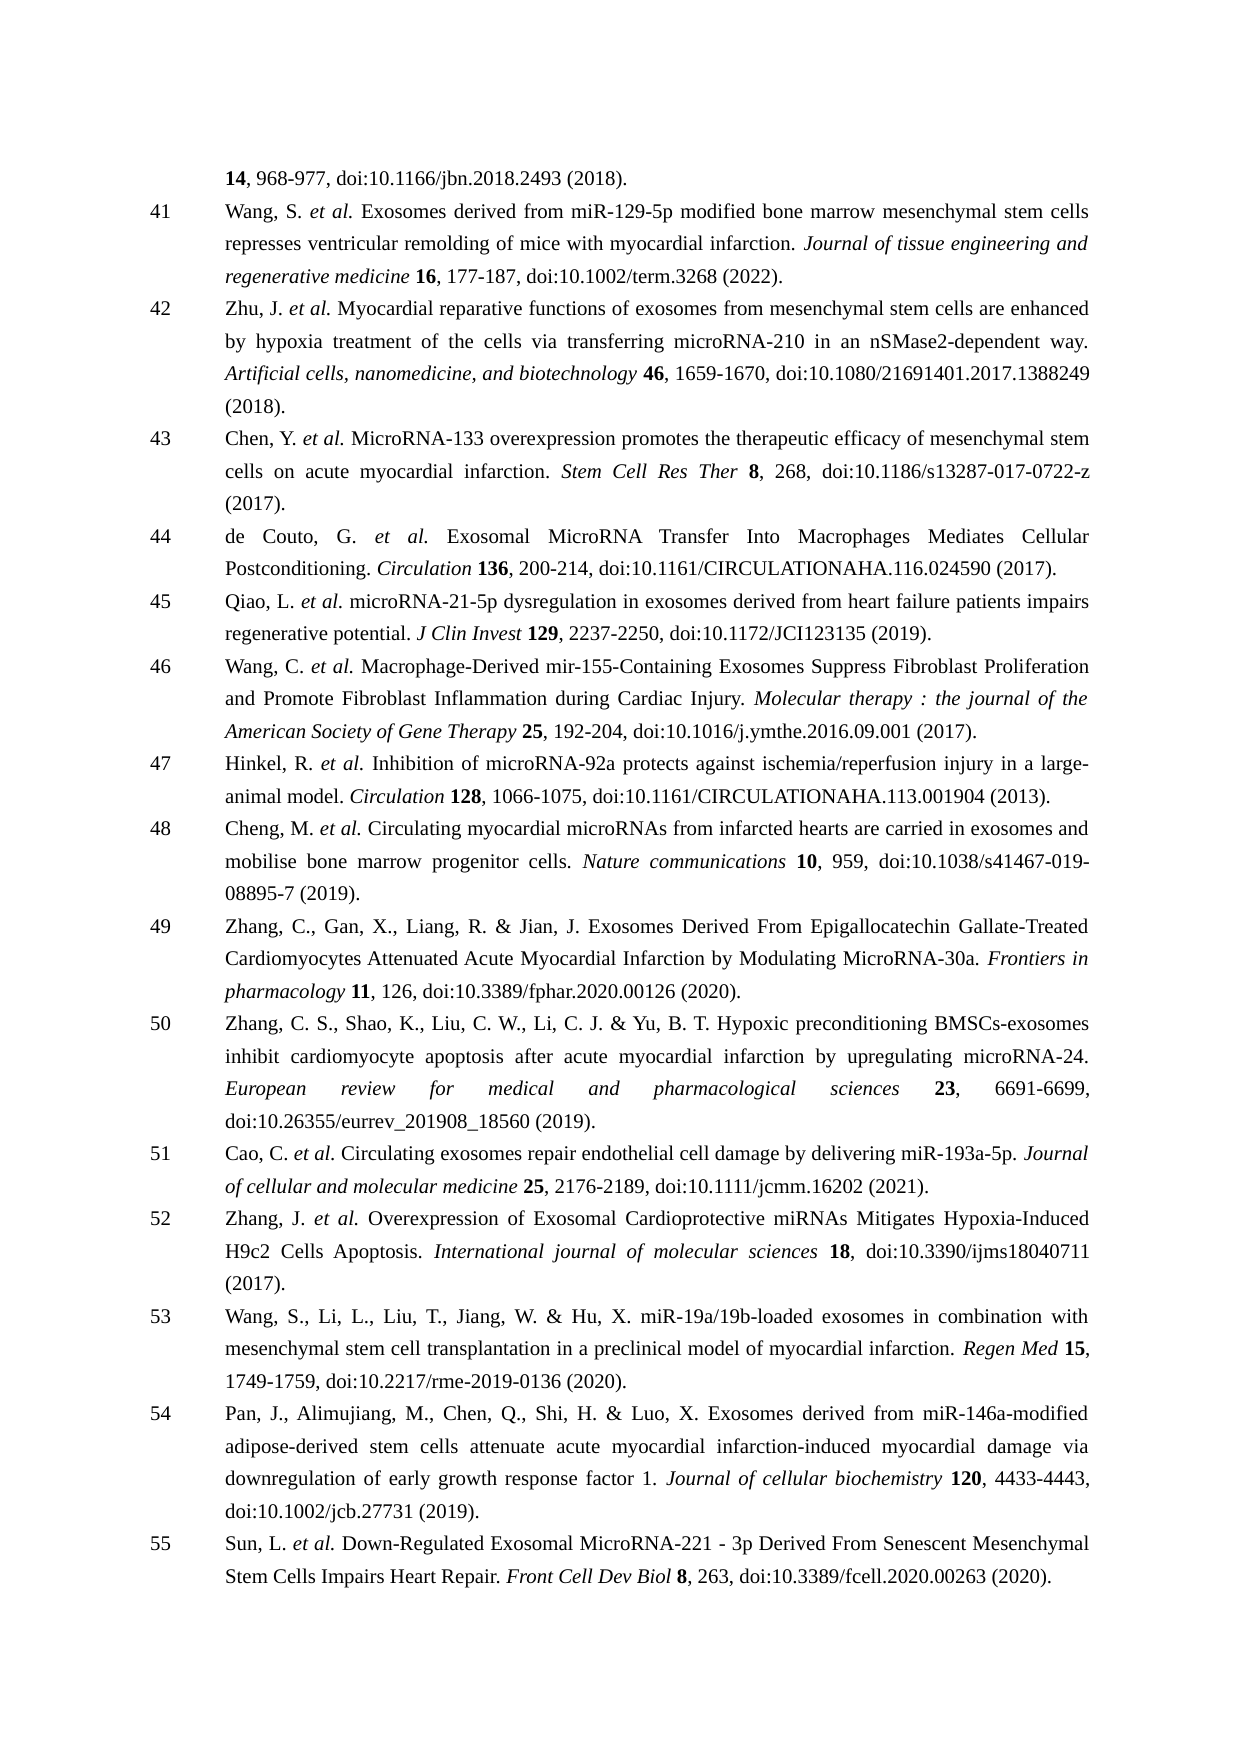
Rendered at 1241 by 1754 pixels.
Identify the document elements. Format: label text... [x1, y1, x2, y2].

text 53 Wang, S., Li, L., Liu, T., Jiang, W. & Hu, X. miR-19a/19b-loaded exosomes in combination with mesenchymal stem cell transplantation in a preclinical model of myocardial infarction. Regen Med 15, 1749-1759, doi:10.2217/rme-2019-0136 (2020). [150, 1299, 1090, 1397]
text 48 Cheng, M. et al. Circulating myocardial microRNAs from infarcted hearts are carried in exosomes and mobilise bone marrow progenitor cells. Nature communications 10, 959, doi:10.1038/s41467-019-08895-7 (2019). [150, 812, 1090, 909]
text 50 Zhang, C. S., Shao, K., Liu, C. W., Li, C. J. & Yu, B. T. Hypoxic preconditioning BMSCs-exosomes inhibit cardiomyocyte apoptosis after acute myocardial infarction by upregulating microRNA-24. European review for medical and pharmacological sciences 23, 6691-6699, doi:10.26355/eurrev_201908_18560 (2019). [150, 1007, 1090, 1137]
text 43 Chen, Y. et al. MicroRNA-133 overexpression promotes the therapeutic efficacy of mesenchymal stem cells on acute myocardial infarction. Stem Cell Res Ther 8, 268, doi:10.1186/s13287-017-0722-z (2017). [150, 422, 1090, 519]
text 45 Qiao, L. et al. microRNA-21-5p dysregulation in exosomes derived from heart failure patients impairs regenerative potential. J Clin Invest 129, 2237-2250, doi:10.1172/JCI123135 (2019). [150, 584, 1090, 649]
text 47 Hinkel, R. et al. Inhibition of microRNA-92a protects against ischemia/reperfusion injury in a large-animal model. Circulation 128, 1066-1075, doi:10.1161/CIRCULATIONAHA.113.001904 (2013). [150, 747, 1090, 812]
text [150, 162, 1090, 194]
text 42 Zhu, J. et al. Myocardial reparative functions of exosomes from mesenchymal stem cells are enhanced by hypoxia treatment of the cells via transferring microRNA-210 in an nSMase2-dependent way. Artificial cells, nanomedicine, and biotechnology 46, 1659-1670, doi:10.1080/21691401.2017.1388249 (2018). [150, 292, 1090, 422]
text 54 Pan, J., Alimujiang, M., Chen, Q., Shi, H. & Luo, X. Exosomes derived from miR-146a-modified adipose-derived stem cells attenuate acute myocardial infarction-induced myocardial damage via downregulation of early growth response factor 1. Journal of cellular biochemistry 120, 4433-4443, doi:10.1002/jcb.27731 (2019). [150, 1397, 1090, 1527]
text 46 Wang, C. et al. Macrophage-Derived mir-155-Containing Exosomes Suppress Fibroblast Proliferation and Promote Fibroblast Inflammation during Cardiac Injury. Molecular therapy : the journal of the American Society of Gene Therapy 25, 192-204, doi:10.1016/j.ymthe.2016.09.001 (2017). [150, 649, 1090, 747]
text 51 Cao, C. et al. Circulating exosomes repair endothelial cell damage by delivering miR-193a-5p. Journal of cellular and molecular medicine 25, 2176-2189, doi:10.1111/jcmm.16202 (2021). [150, 1137, 1090, 1202]
text 55 Sun, L. et al. Down-Regulated Exosomal MicroRNA-221 - 3p Derived From Senescent Mesenchymal Stem Cells Impairs Heart Repair. Front Cell Dev Biol 8, 263, doi:10.3389/fcell.2020.00263 (2020). [150, 1527, 1090, 1592]
text 49 Zhang, C., Gan, X., Liang, R. & Jian, J. Exosomes Derived From Epigallocatechin Gallate-Treated Cardiomyocytes Attenuated Acute Myocardial Infarction by Modulating MicroRNA-30a. Frontiers in pharmacology 11, 126, doi:10.3389/fphar.2020.00126 (2020). [150, 909, 1090, 1007]
text 52 Zhang, J. et al. Overexpression of Exosomal Cardioprotective miRNAs Mitigates Hypoxia-Induced H9c2 Cells Apoptosis. International journal of molecular sciences 18, doi:10.3390/ijms18040711 (2017). [150, 1202, 1090, 1299]
text 44 de Couto, G. et al. Exosomal MicroRNA Transfer Into Macrophages Mediates Cellular Postconditioning. Circulation 136, 200-214, doi:10.1161/CIRCULATIONAHA.116.024590 (2017). [150, 519, 1090, 584]
text 41 Wang, S. et al. Exosomes derived from miR-129-5p modified bone marrow mesenchymal stem cells represses ventricular remolding of mice with myocardial infarction. Journal of tissue engineering and regenerative medicine 16, 177-187, doi:10.1002/term.3268 (2022). [150, 194, 1090, 292]
